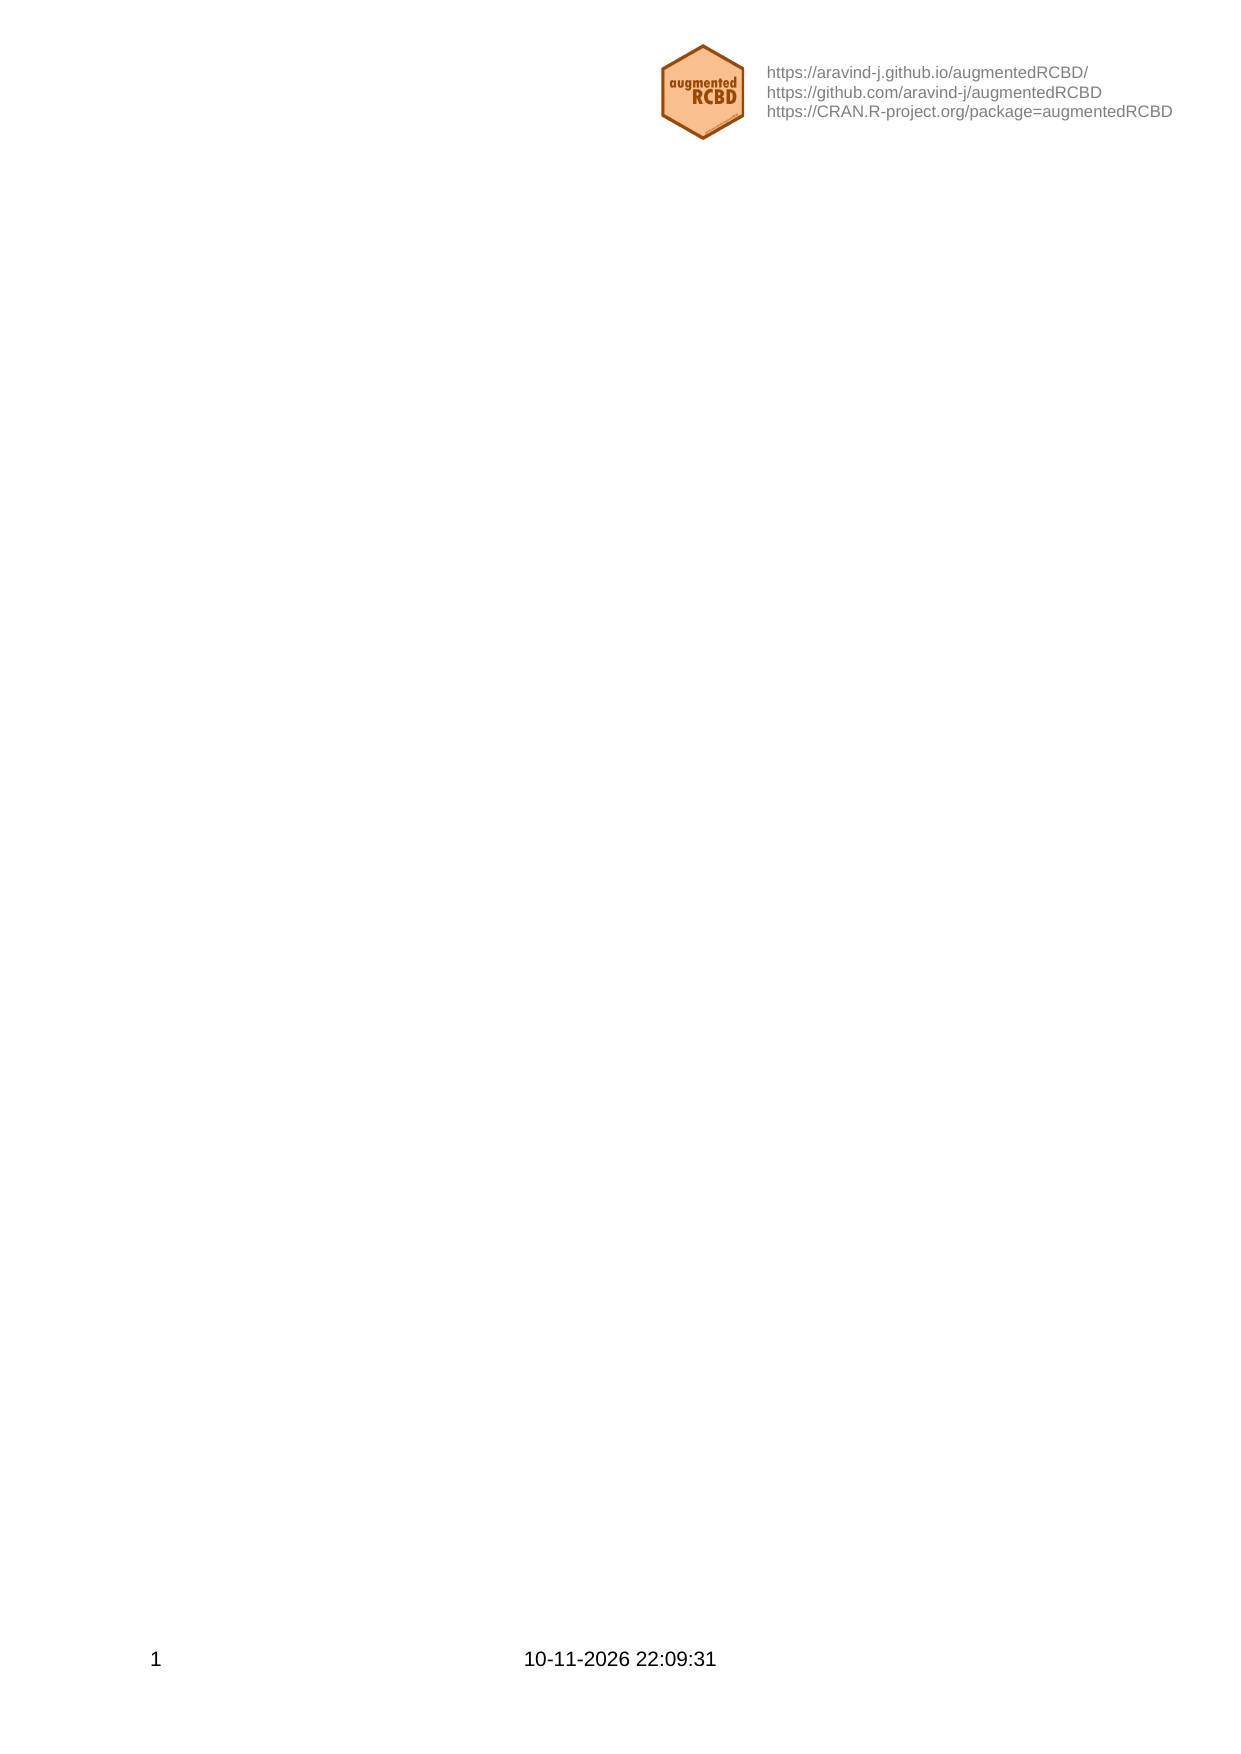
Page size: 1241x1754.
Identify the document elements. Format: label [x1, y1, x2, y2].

picture [661, 44, 745, 140]
